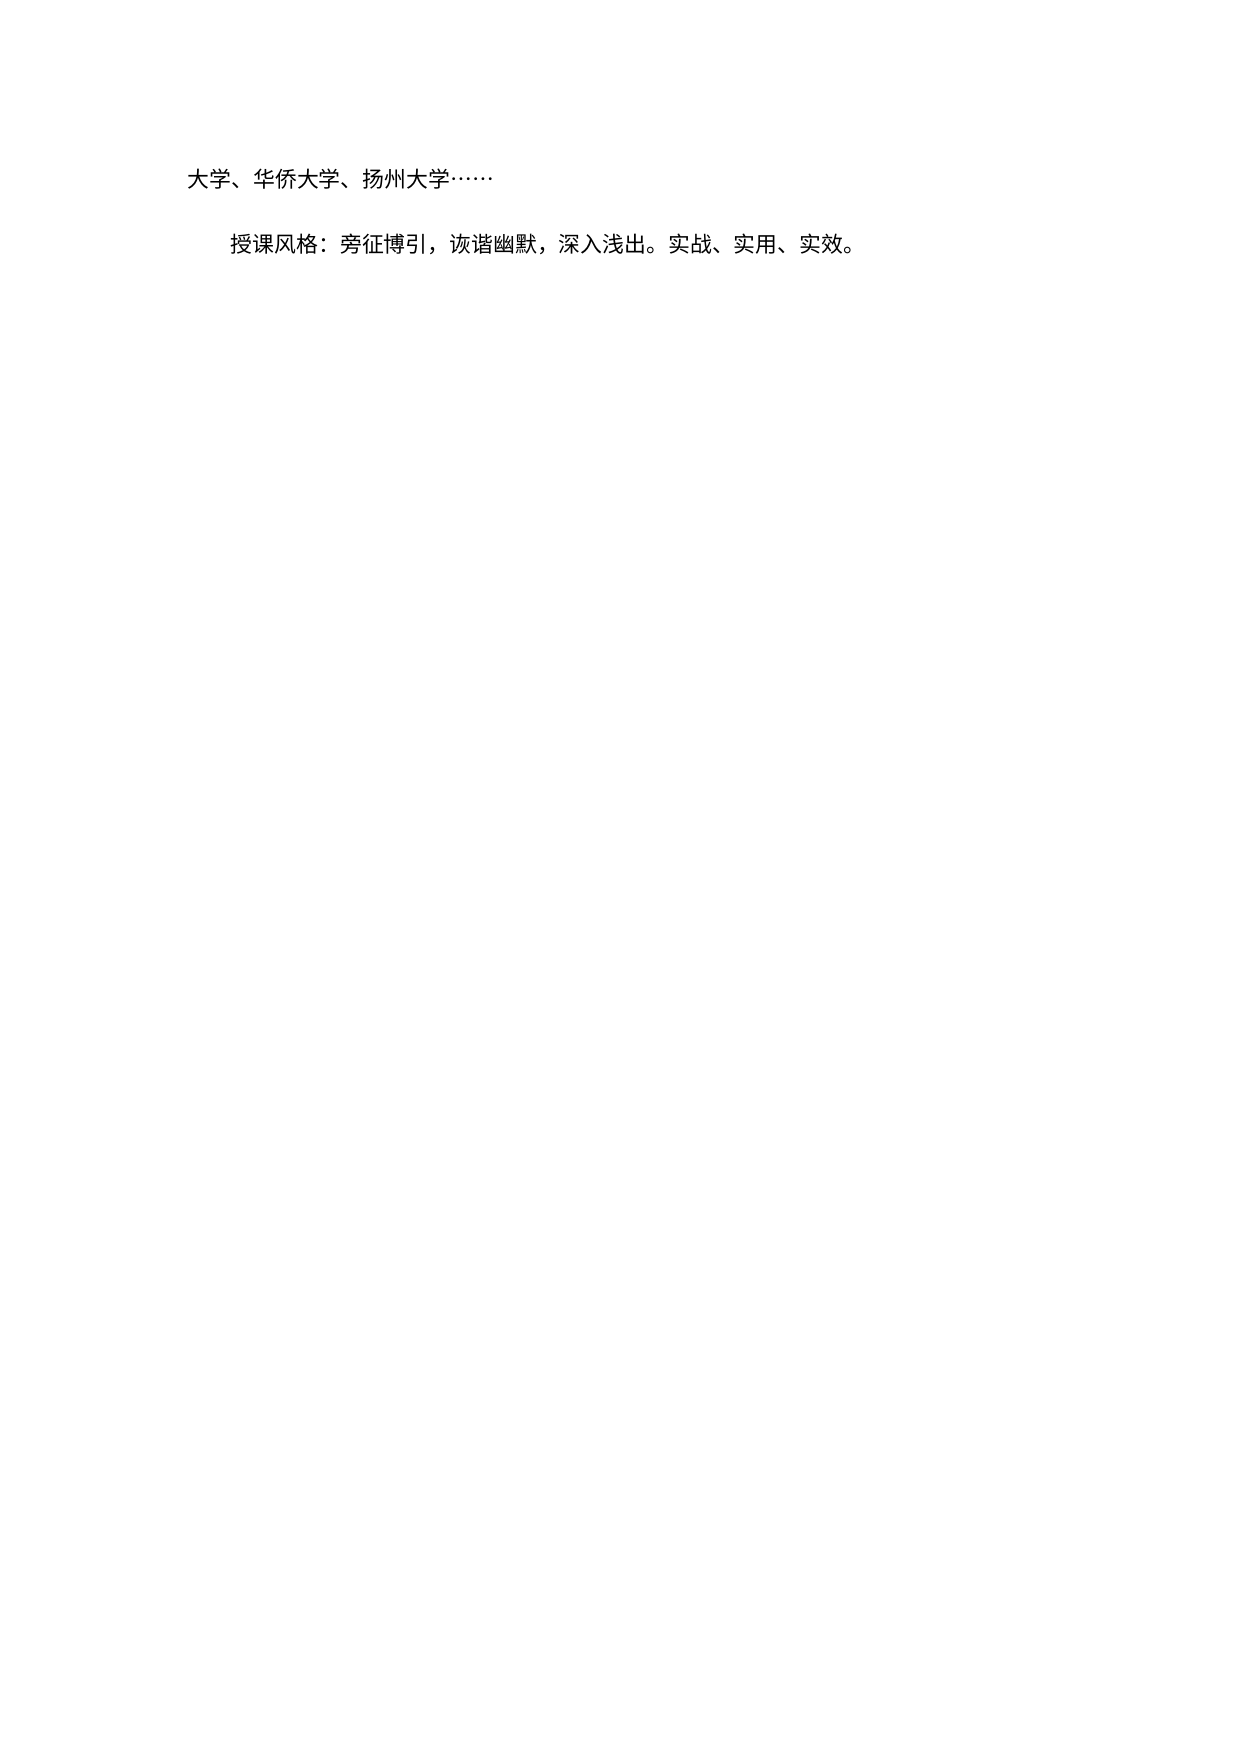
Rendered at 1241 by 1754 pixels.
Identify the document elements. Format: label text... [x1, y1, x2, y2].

text 授课风格：旁征博引，诙谐幽默，深入浅出。实战、实用、实效。 [187, 226, 1053, 259]
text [187, 162, 1053, 194]
